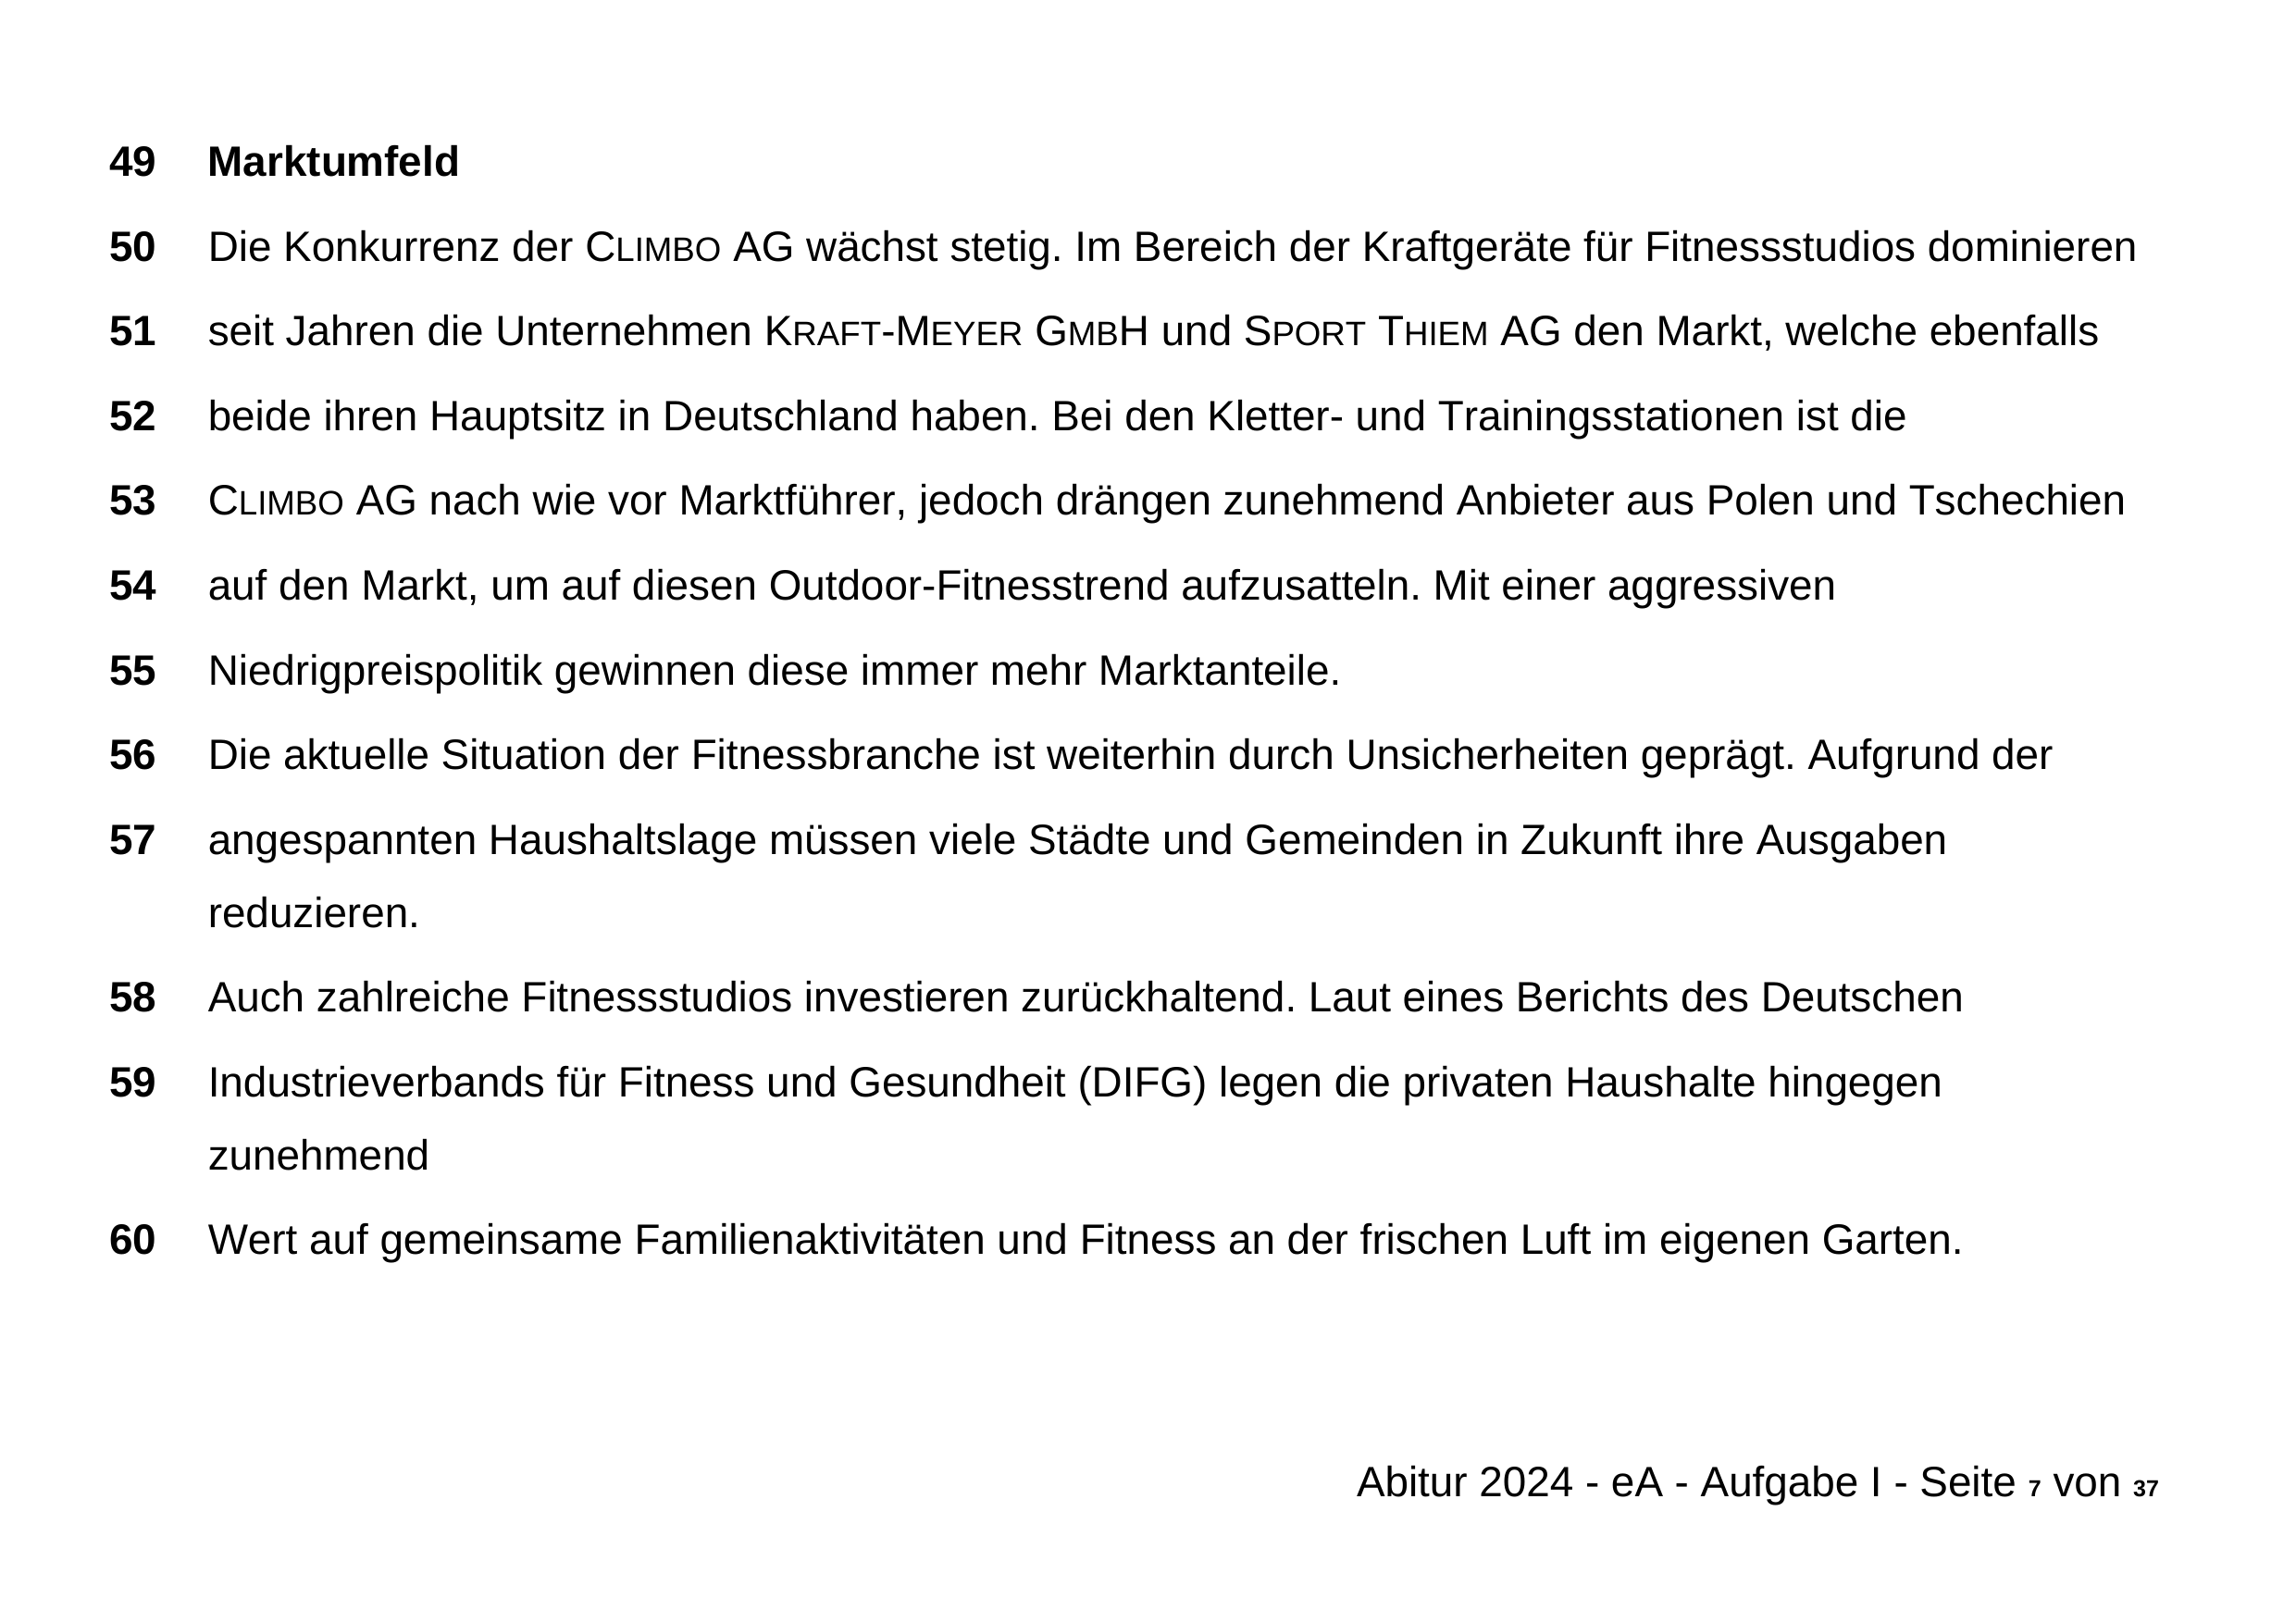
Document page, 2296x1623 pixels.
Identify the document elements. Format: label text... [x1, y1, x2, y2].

list 50 Die Konkurrenz der Climbo AG wächst stetig. Im Bereich der Kraftgeräte für Fitnessstudios dominieren [109, 221, 2159, 270]
list 53 Climbo AG nach wie vor Marktführer, jedoch drängen zunehmend Anbieter aus Polen und Tschechien [109, 476, 2159, 525]
list 60 Wert auf gemeinsame Familienaktivitäten und Fitness an der frischen Luft im eigenen Garten. [109, 1215, 2159, 1264]
list 59 Industrieverbands für Fitness und Gesundheit (DIFG) legen die privaten Haushalte hingegen zunehmend [109, 1057, 2159, 1179]
list 49 Marktumfeld [109, 137, 2159, 185]
list 55 Niedrigpreispolitik gewinnen diese immer mehr Marktanteile. [109, 645, 2159, 694]
list 52 beide ihren Hauptsitz in Deutschland haben. Bei den Kletter- und Trainingsstationen ist die [109, 390, 2159, 440]
list 58 Auch zahlreiche Fitnessstudios investieren zurückhaltend. Laut eines Berichts des Deutschen [109, 973, 2159, 1021]
list 57 angespannten Haushaltslage müssen viele Städte und Gemeinden in Zukunft ihre Ausgaben reduzieren. [109, 814, 2159, 936]
list 51 seit Jahren die Unternehmen Kraft-Meyer GmbH und Sport Thiem AG den Markt, welche ebenfalls [109, 306, 2159, 354]
list 54 auf den Markt, um auf diesen Outdoor-Fitnesstrend aufzusatteln. Mit einer aggressiven [109, 560, 2159, 609]
list 56 Die aktuelle Situation der Fitnessbranche ist weiterhin durch Unsicherheiten geprägt. Aufgrund der [109, 729, 2159, 778]
